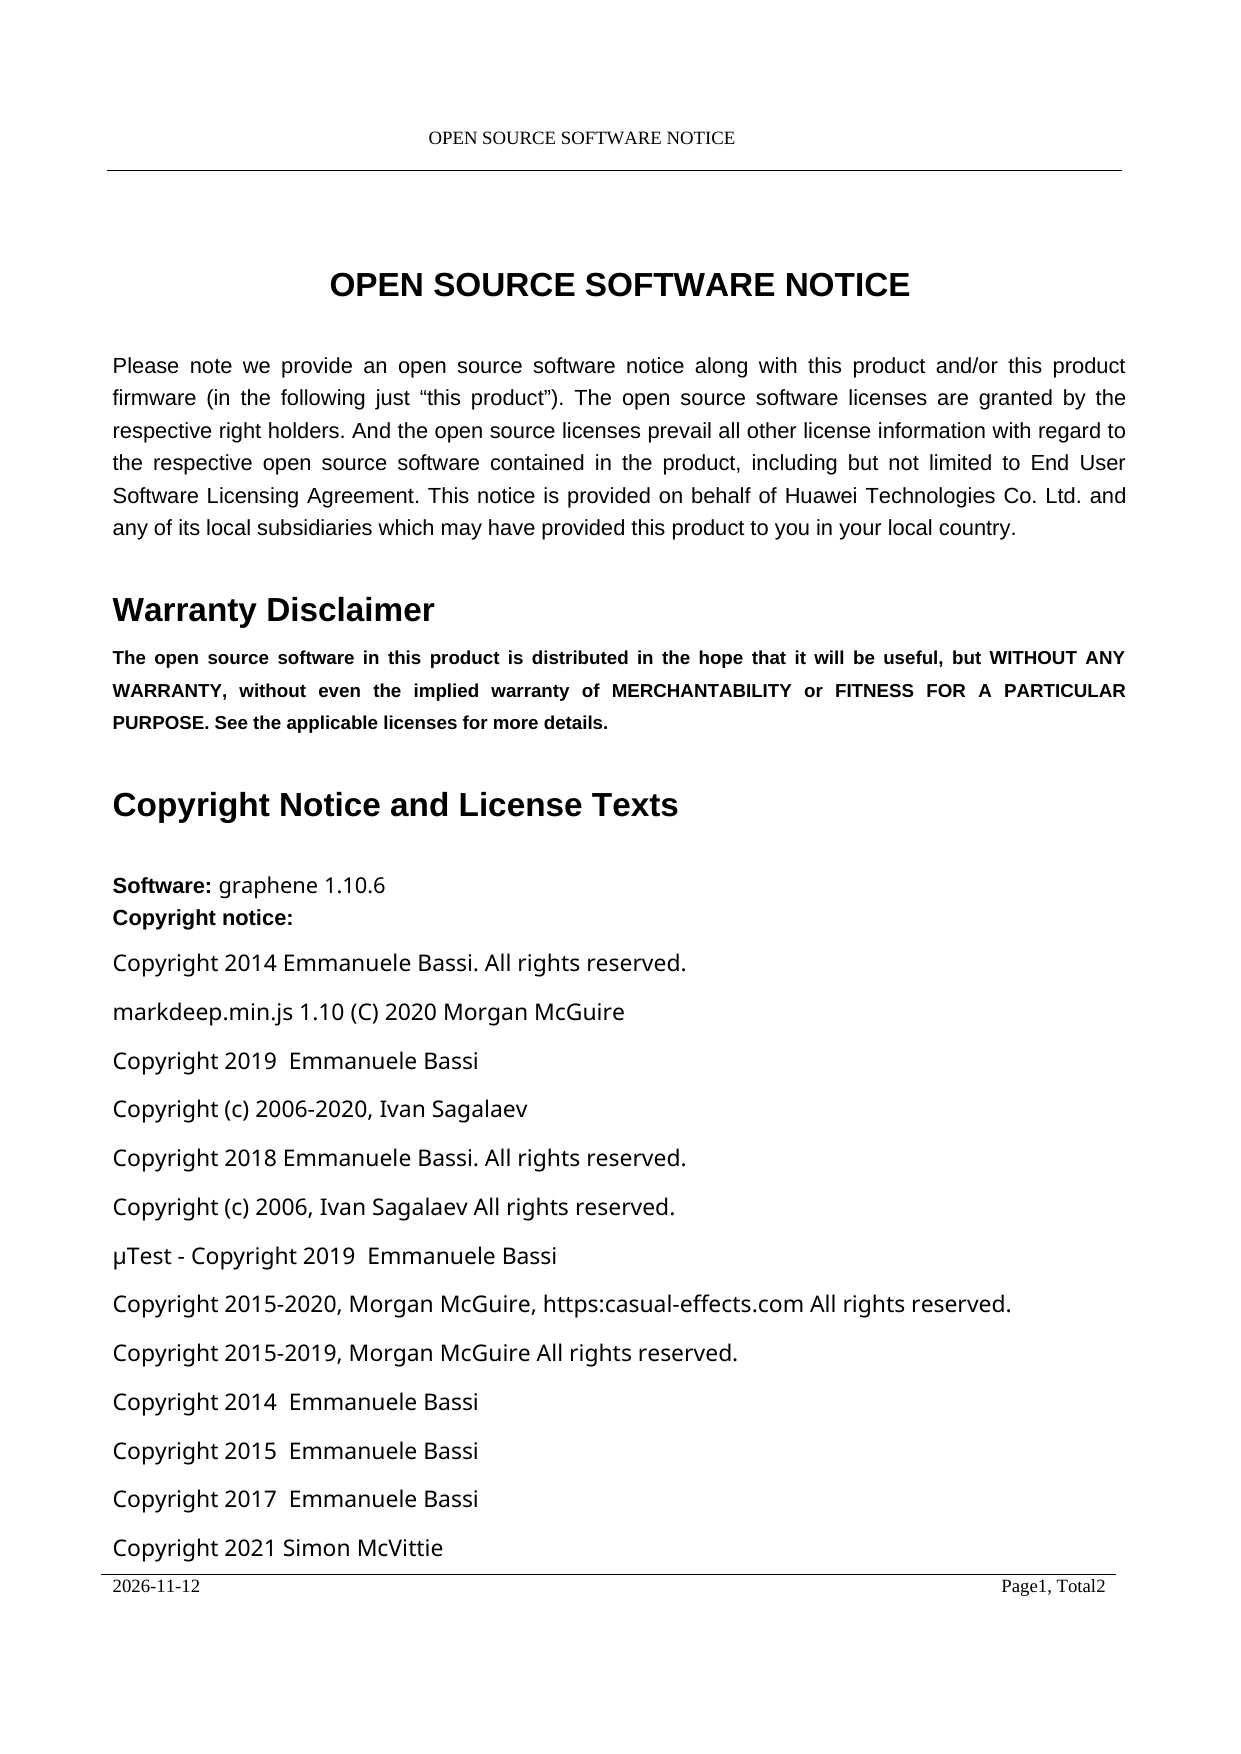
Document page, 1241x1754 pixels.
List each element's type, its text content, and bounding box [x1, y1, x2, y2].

text OPEN SOURCE SOFTWARE NOTICE [112, 251, 1128, 316]
text Please note we provide an open source software notice along with this product and/or this product firmware (in the following just “this product”). The open source software licenses are granted by the respective right holders. And the open source licenses prevail all other license information with regard to the respective open source software contained in the product, including but not limited to End User Software Licensing Agreement. This notice is provided on behalf of Huawei Technologies Co. Ltd. and any of its local subsidiaries which may have provided this product to you in your local country. [112, 349, 1128, 544]
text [112, 947, 1128, 1564]
text Copyright Notice and License Texts [112, 771, 1128, 836]
text Software: graphene 1.10.6 [112, 869, 1128, 901]
text Warranty Disclaimer [112, 576, 1128, 641]
text The open source software in this product is distributed in the hope that it will be useful, but WITHOUT ANY WARRANTY, without even the implied warranty of MERCHANTABILITY or FITNESS FOR A PARTICULAR PURPOSE. See the applicable licenses for more details. [112, 641, 1128, 739]
text Copyright notice: [112, 901, 1128, 934]
